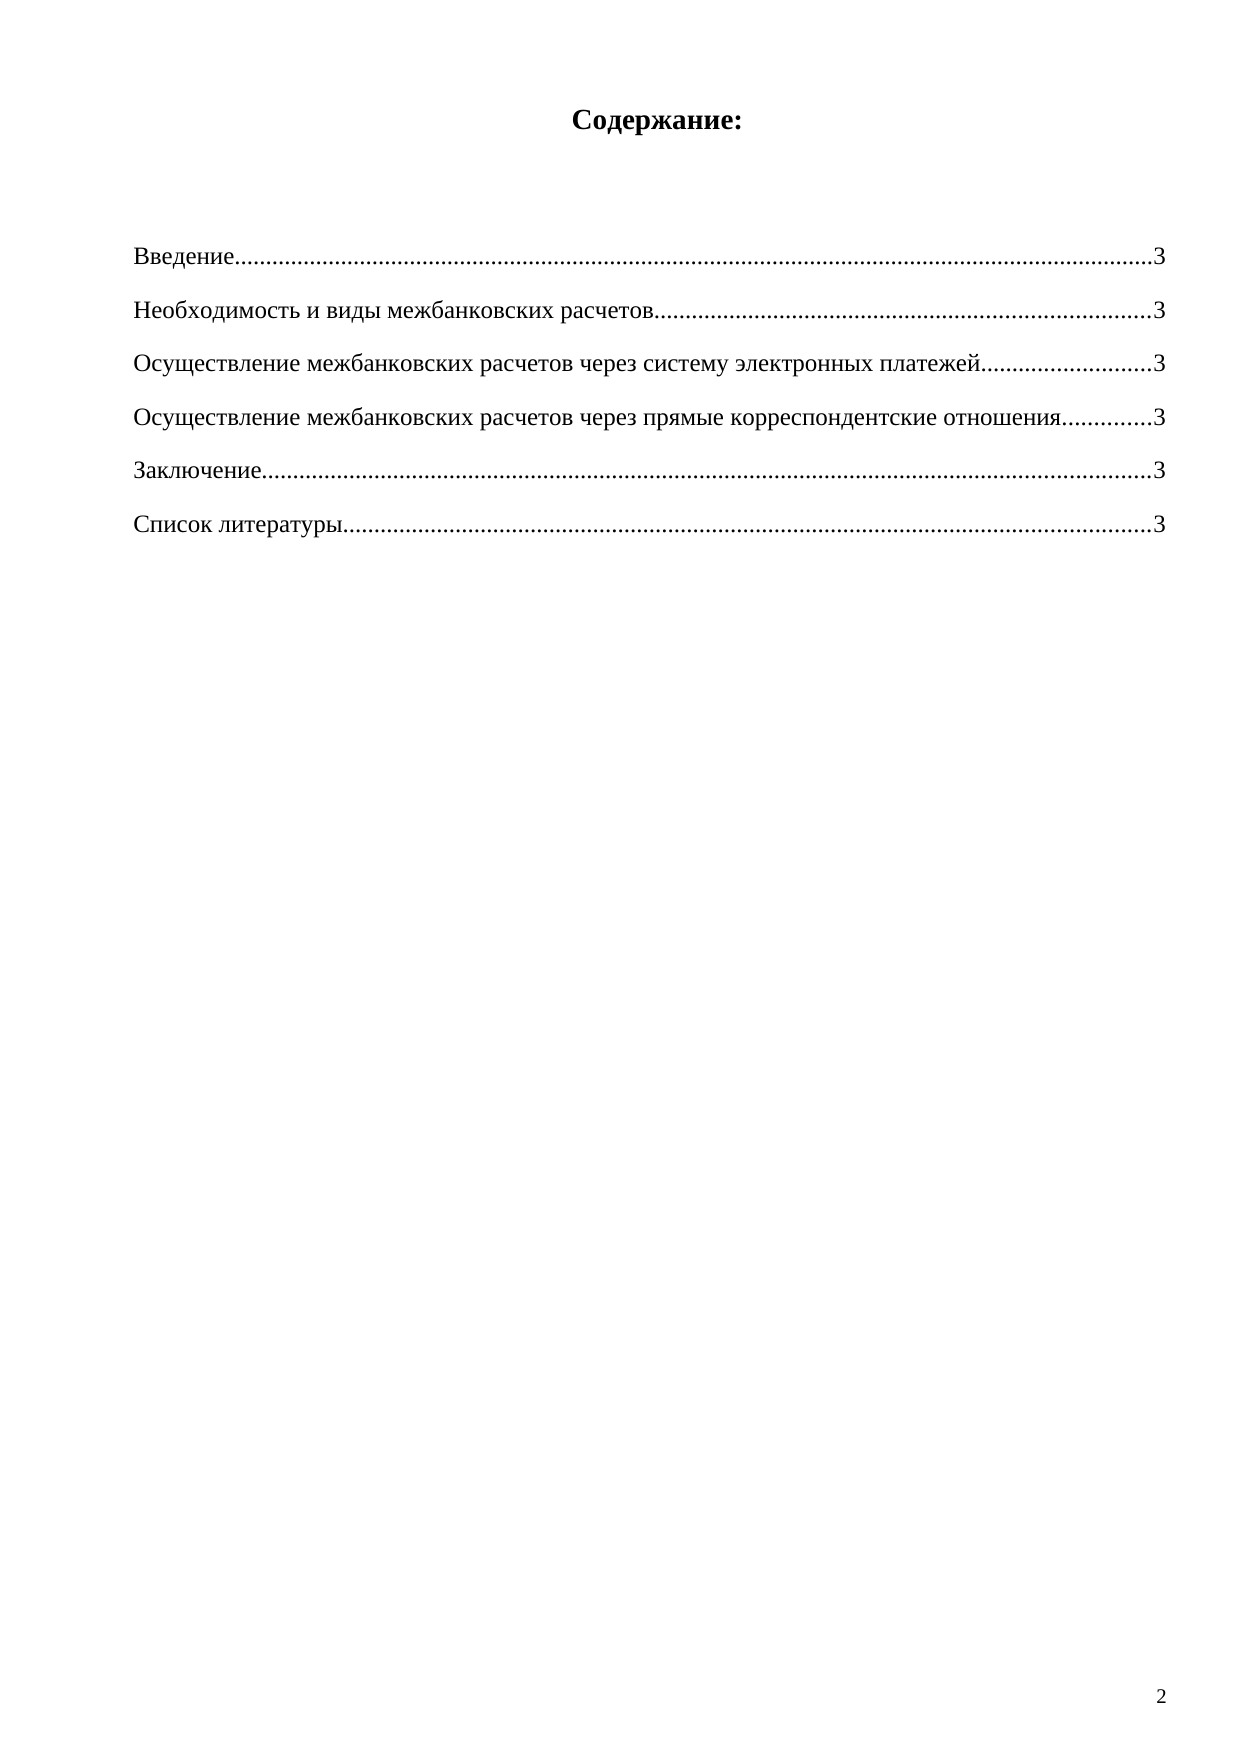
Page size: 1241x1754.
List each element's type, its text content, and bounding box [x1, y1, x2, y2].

text Осуществление межбанковских расчетов через прямые корреспондентские отношения 3 [103, 402, 1167, 431]
text Необходимость и виды межбанковских расчетов 3 [103, 295, 1167, 323]
text Список литературы 3 [103, 509, 1167, 538]
text Содержание: [103, 102, 1167, 136]
text Заключение 3 [103, 455, 1167, 484]
text Осуществление межбанковских расчетов через систему электронных платежей 3 [103, 348, 1167, 377]
text Введение 3 [103, 241, 1167, 270]
